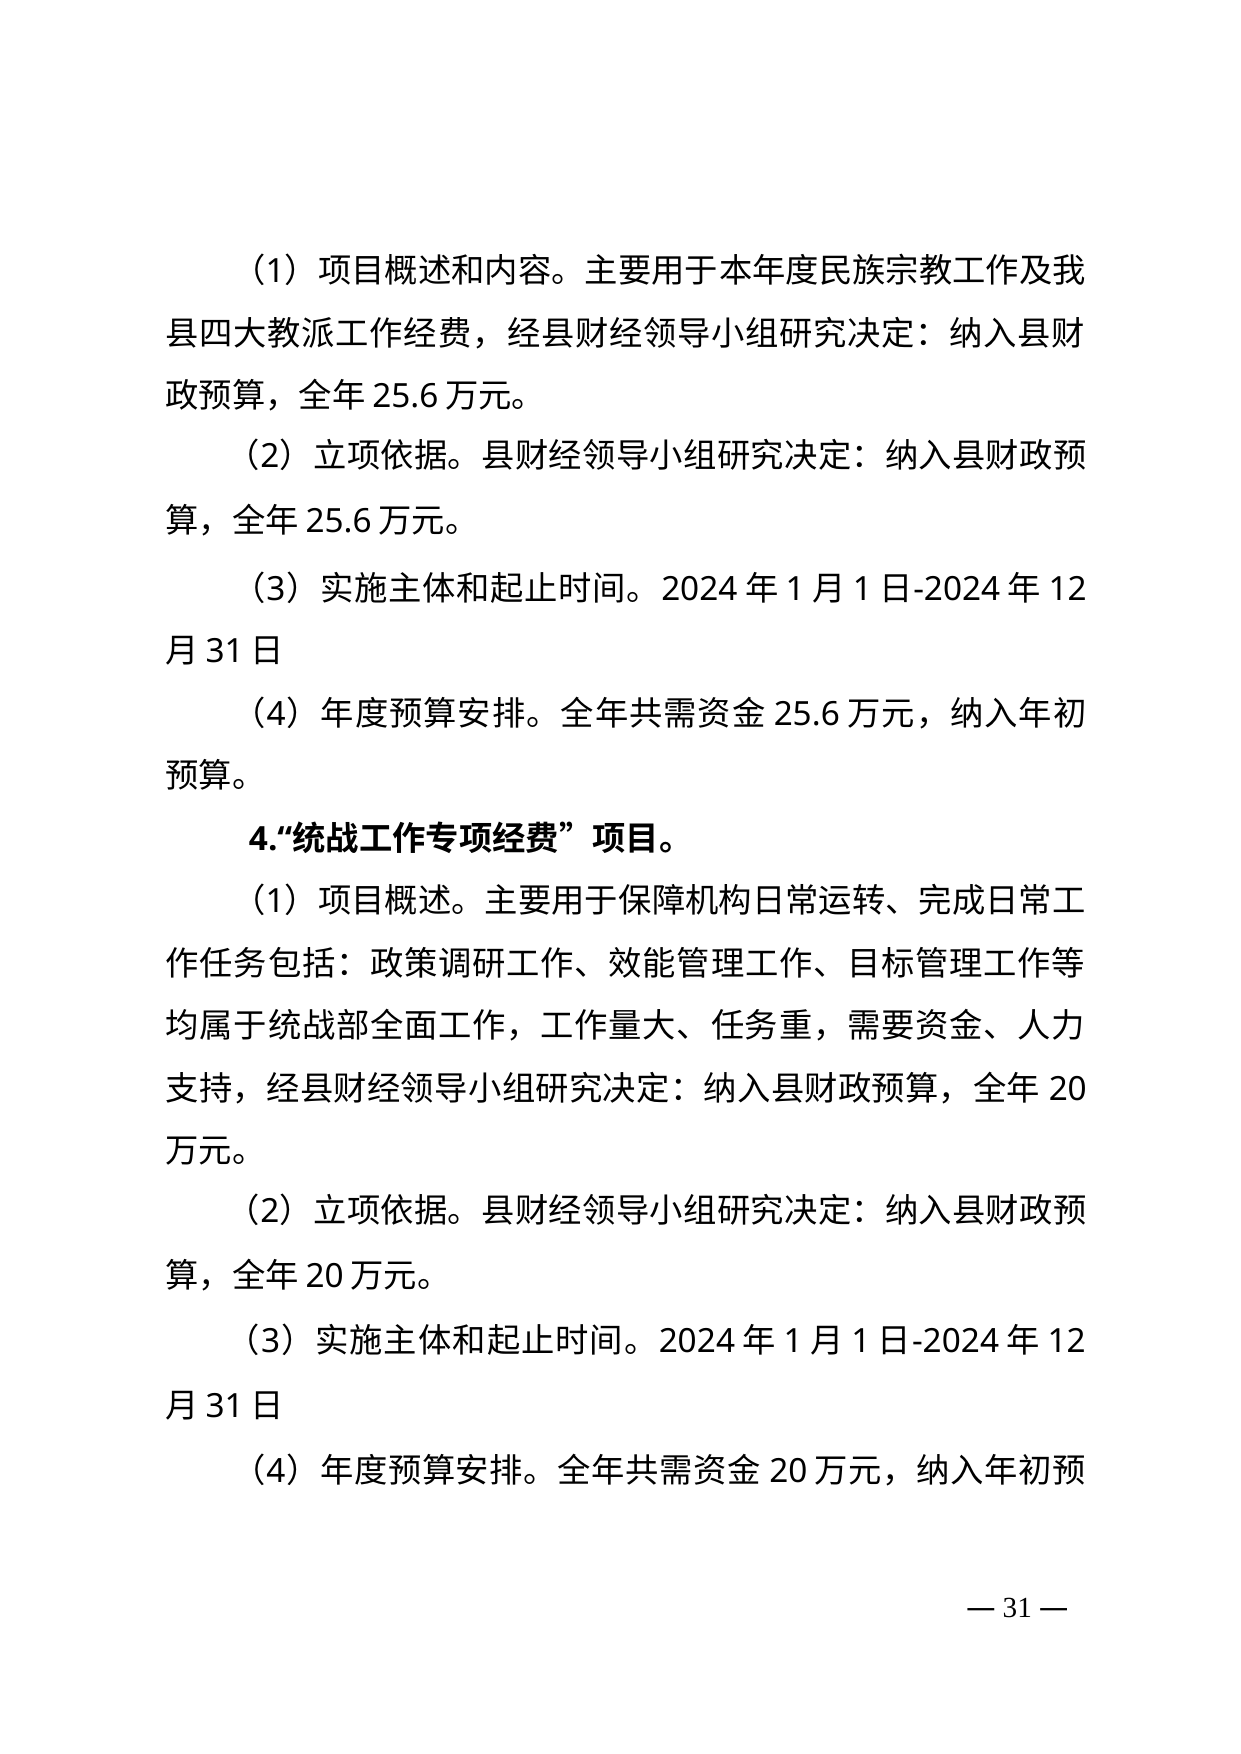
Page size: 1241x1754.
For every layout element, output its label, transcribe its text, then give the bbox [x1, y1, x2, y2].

text （3）实施主体和起止时间。2024年1月1日-2024年12月31日 [165, 1305, 1087, 1435]
text （1）项目概述。主要用于保障机构日常运转、完成日常工作任务包括：政策调研工作、效能管理工作、目标管理工作等均属于统战部全面工作，工作量大、任务重，需要资金、人力支持，经县财经领导小组研究决定：纳入县财政预算，全年20万元。 [165, 863, 1087, 1175]
text 4.“统战工作专项经费”项目。 [165, 800, 1087, 863]
text （3）实施主体和起止时间。2024年1月1日-2024年12月31日 [165, 550, 1087, 675]
text （1）项目概述和内容。主要用于本年度民族宗教工作及我县四大教派工作经费，经县财经领导小组研究决定：纳入县财政预算，全年25.6万元。 [165, 233, 1087, 420]
text （2）立项依据。县财经领导小组研究决定：纳入县财政预算，全年25.6万元。 [165, 420, 1087, 550]
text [165, 1435, 1087, 1500]
text （4）年度预算安排。全年共需资金25.6万元，纳入年初预算。 [165, 675, 1087, 800]
text （2）立项依据。县财经领导小组研究决定：纳入县财政预算，全年20万元。 [165, 1175, 1087, 1305]
